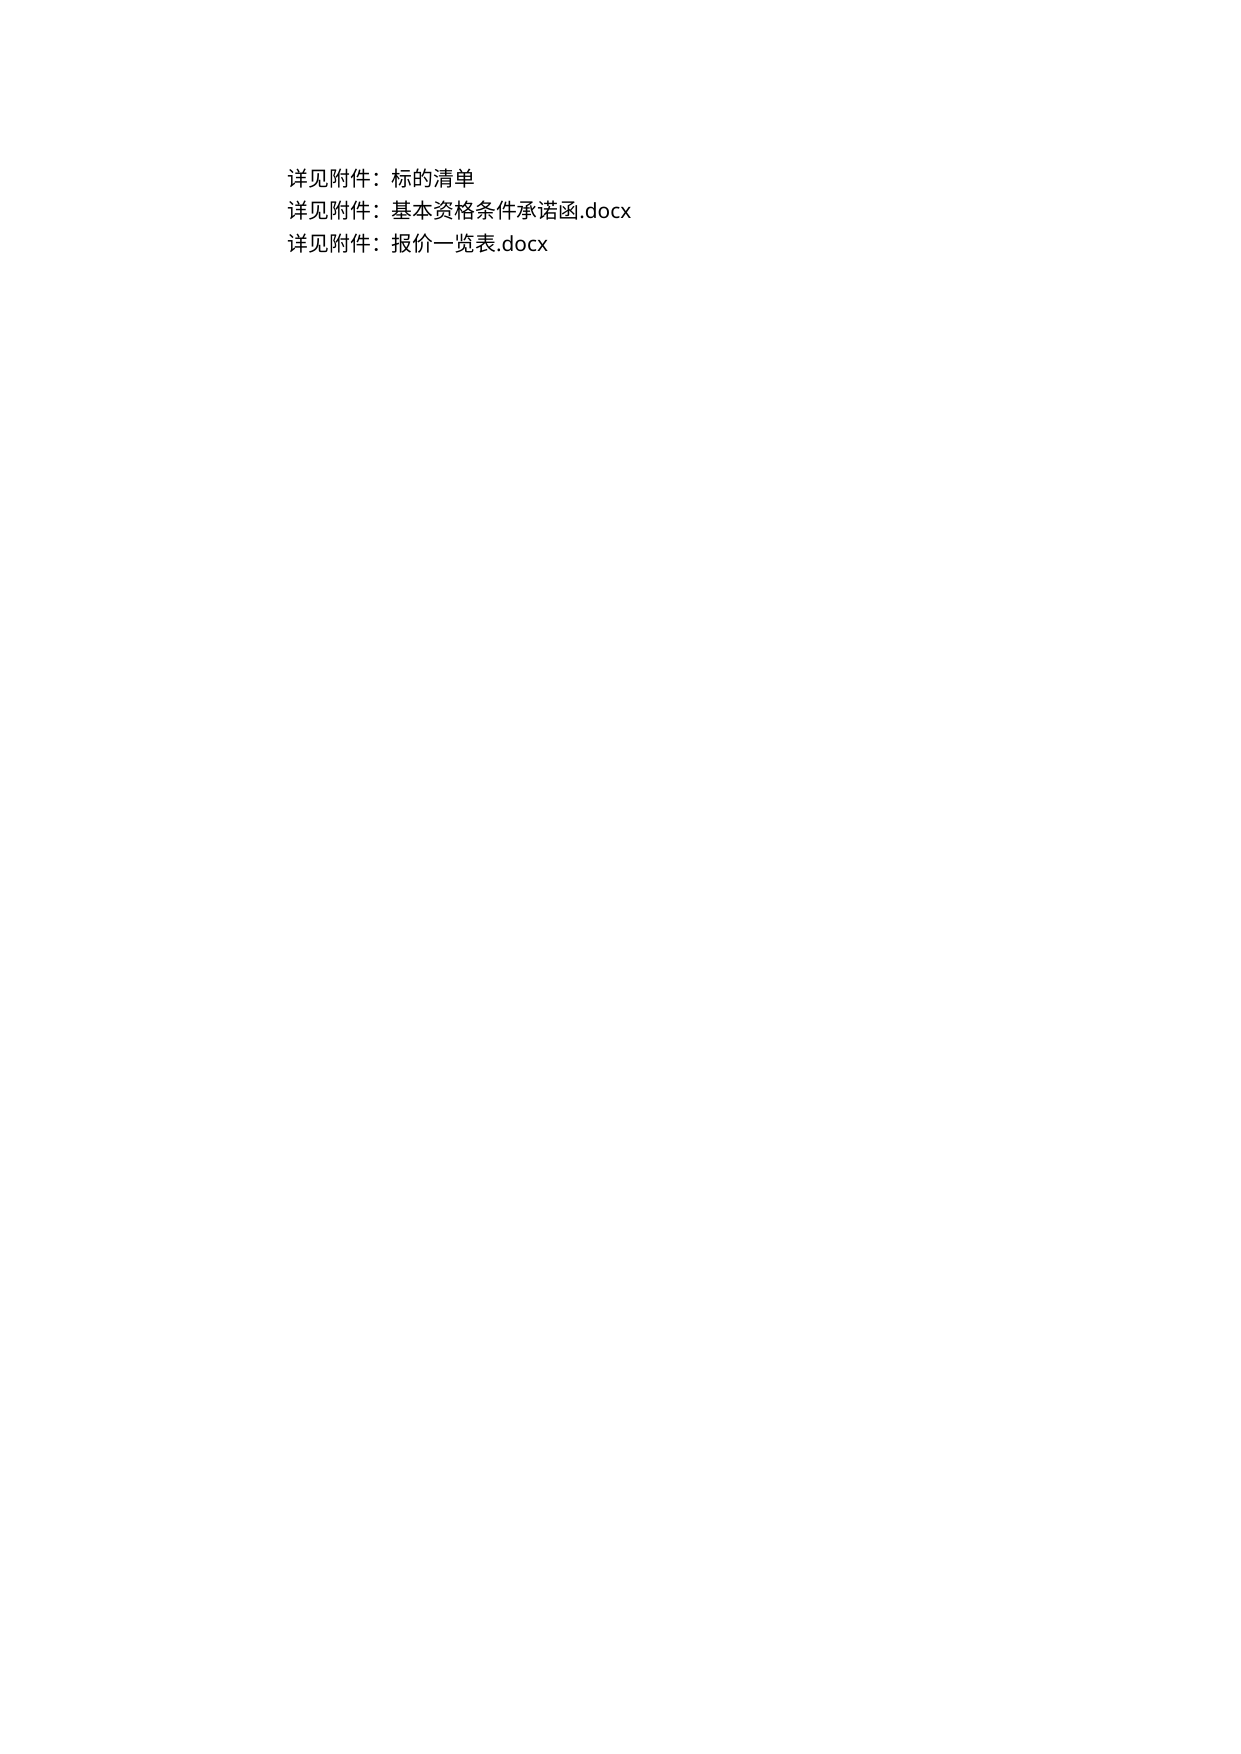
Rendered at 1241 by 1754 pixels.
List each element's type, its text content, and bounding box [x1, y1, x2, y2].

text 详见附件：报价一览表.docx [187, 227, 1053, 259]
text 详见附件：标的清单 [187, 162, 1053, 194]
text 详见附件：基本资格条件承诺函.docx [187, 194, 1053, 227]
